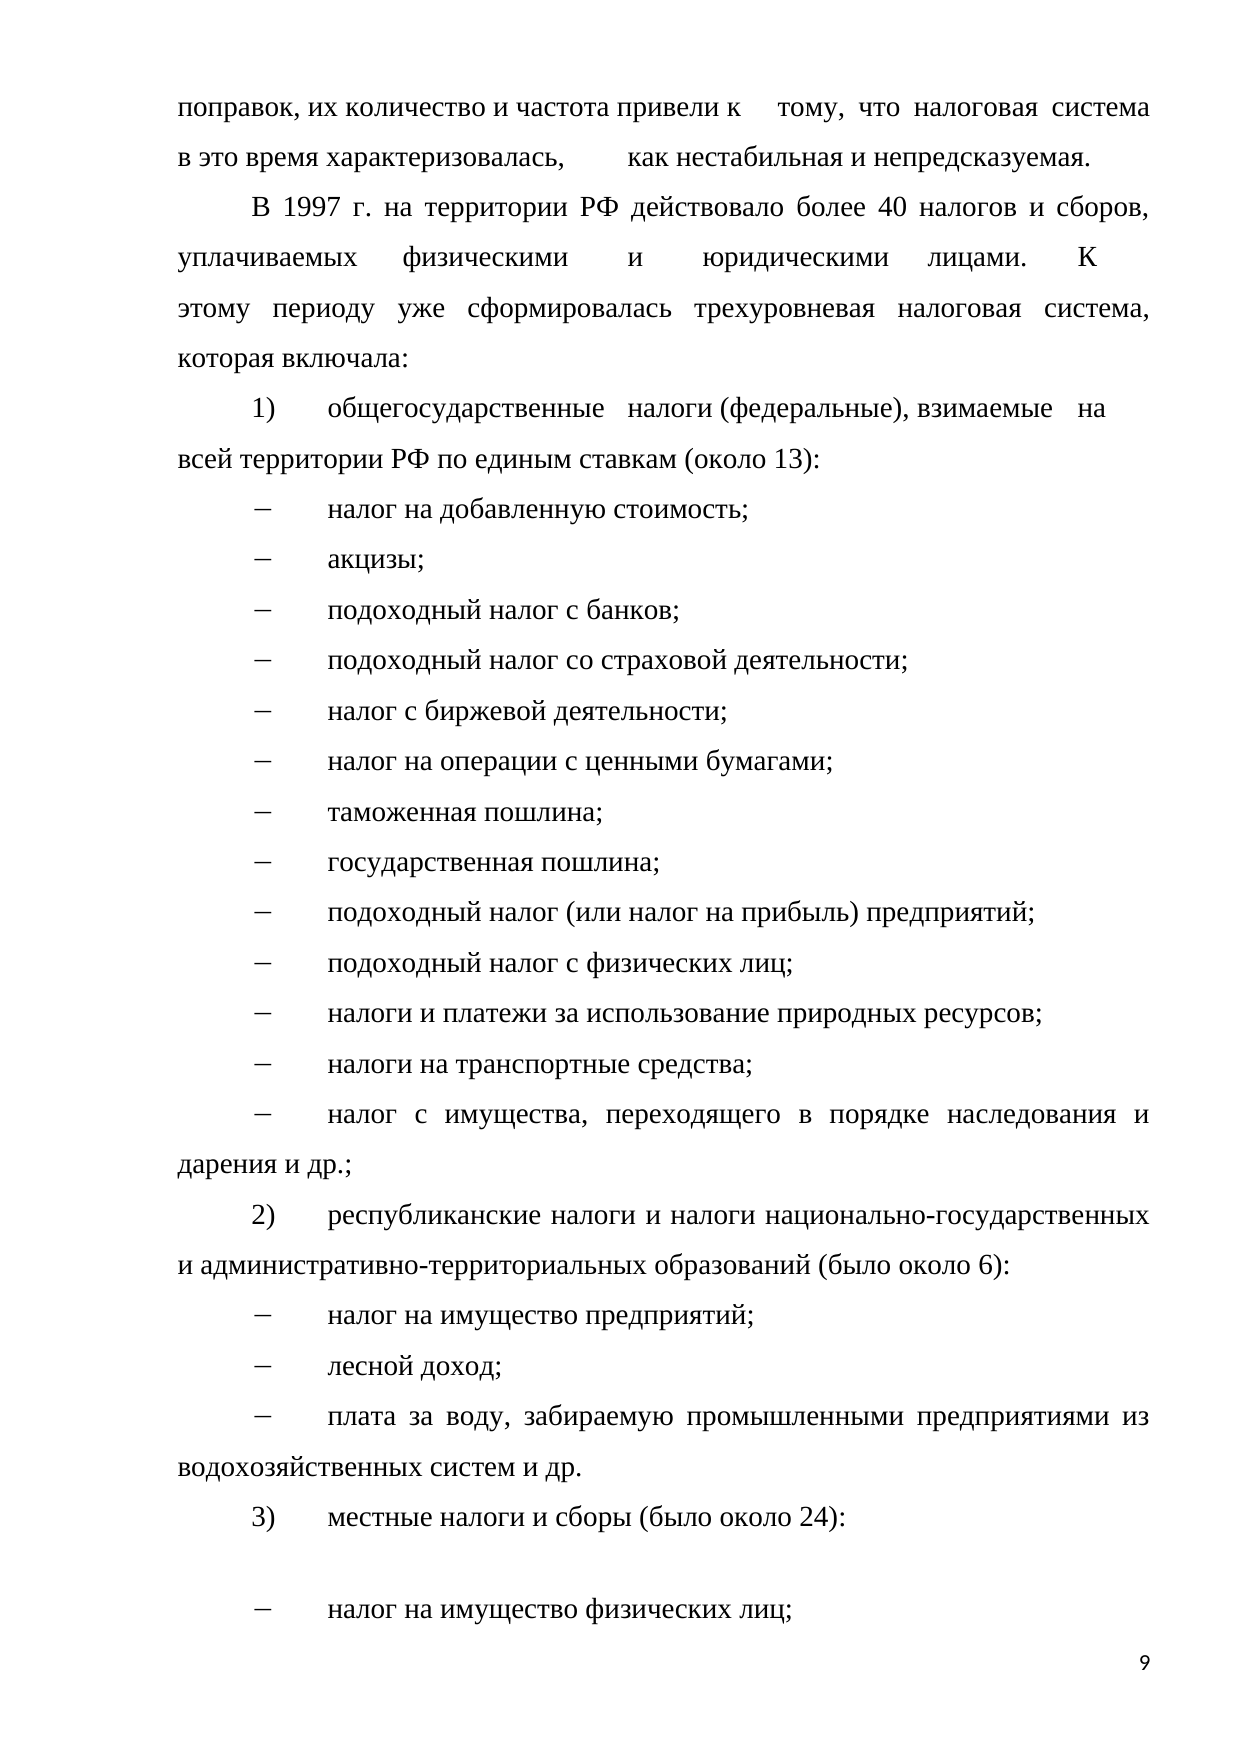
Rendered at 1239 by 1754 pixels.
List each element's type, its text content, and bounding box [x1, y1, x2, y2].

list налоги и платежи за использование природных ресурсов; [177, 995, 1150, 1029]
text В 1997 г. на территории РФ действовало более 40 налогов и сборов, уплачиваемых физическими и юридическими лицами. К этому периоду уже сформировалась трехуровневая налоговая система, которая включала: [177, 189, 1150, 374]
list лесной доход; [177, 1348, 1150, 1382]
list местные налоги и сборы (было около 24): [177, 1499, 1150, 1533]
list налог с имущества, переходящего в порядке наследования и дарения и др.; [177, 1096, 1150, 1180]
list налог на имущество физических лиц; [177, 1591, 1150, 1625]
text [177, 89, 1150, 172]
list налог с биржевой деятельности; [177, 693, 1150, 726]
list подоходный налог с физических лиц; [177, 945, 1150, 978]
list налог на имущество предприятий; [177, 1297, 1150, 1331]
list налог на операции с ценными бумагами; [177, 743, 1150, 777]
list общегосударственные налоги (федеральные), взимаемые на всей территории РФ по единым ставкам (около 13): [177, 391, 1150, 474]
list налог на добавленную стоимость; [177, 491, 1150, 525]
list республиканские налоги и налоги национально-государственных и административно-территориальных образований (было около 6): [177, 1197, 1150, 1281]
list государственная пошлина; [177, 844, 1150, 878]
list плата за воду, забираемую промышленными предприятиями из водохозяйственных систем и др. [177, 1398, 1150, 1482]
list подоходный налог (или налог на прибыль) предприятий; [177, 894, 1150, 928]
list акцизы; [177, 542, 1150, 575]
list налоги на транспортные средства; [177, 1046, 1150, 1079]
list подоходный налог со страховой деятельности; [177, 642, 1150, 676]
list подоходный налог с банков; [177, 592, 1150, 626]
list таможенная пошлина; [177, 794, 1150, 827]
